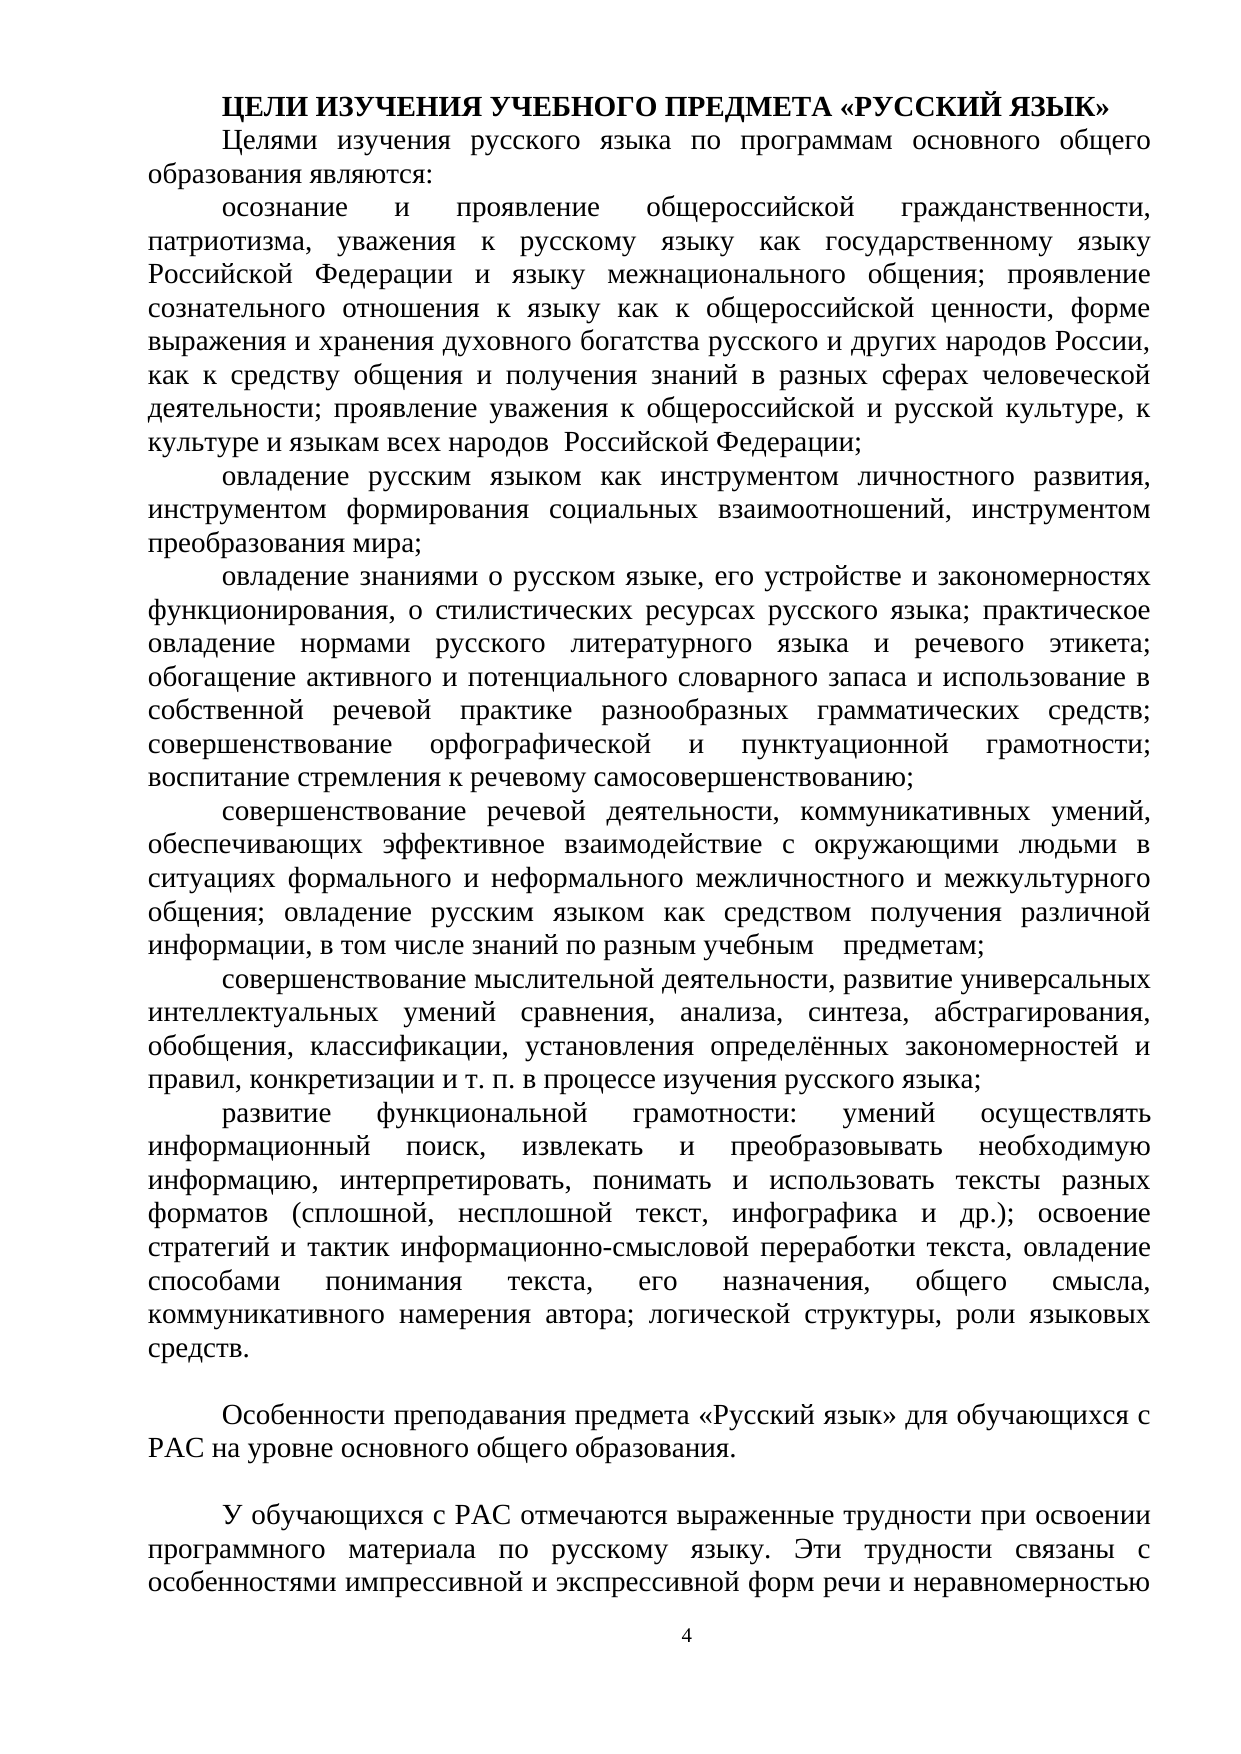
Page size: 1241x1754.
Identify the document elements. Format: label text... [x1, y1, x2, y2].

text Целями изучения русского языка по программам основного общего образования являются: [148, 122, 1152, 189]
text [148, 1497, 1152, 1598]
text овладение знаниями о русском языке, его устройстве и закономерностях функционирования, о стилистических ресурсах русского языка; практическое овладение нормами русского литературного языка и речевого этикета; обогащение активного и потенциального словарного запаса и использование в собственной речевой практике разнообразных грамматических средств; совершенствование орфографической и пунктуационной грамотности; воспитание стремления к речевому самосовершенствованию; [148, 558, 1152, 793]
text овладение русским языком как инструментом личностного развития, инструментом формирования социальных взаимоотношений, инструментом преобразования мира; [148, 458, 1152, 558]
text осознание и проявление общероссийской гражданственности, патриотизма, уважения к русскому языку как государственному языку Российской Федерации и языку межнационального общения; проявление сознательного отношения к языку как к общероссийской ценности, форме выражения и хранения духовного богатства русского и других народов России, как к средству общения и получения знаний в разных сферах человеческой деятельности; проявление уважения к общероссийской и русской культуре, к культуре и языкам всех народов Российской Федерации; [148, 189, 1152, 458]
text Особенности преподавания предмета «Русский язык» для обучающихся с РАС на уровне основного общего образования. [148, 1397, 1152, 1464]
text совершенствование речевой деятельности, коммуникативных умений, обеспечивающих эффективное взаимодействие с окружающими людьми в ситуациях формального и неформального межличностного и межкультурного общения; овладение русским языком как средством получения различной информации, в том числе знаний по разным учебным предметам; [148, 793, 1152, 961]
text ЦЕЛИ ИЗУЧЕНИЯ УЧЕБНОГО ПРЕДМЕТА «РУССКИЙ ЯЗЫК» [148, 89, 1152, 122]
text совершенствование мыслительной деятельности, развитие универсальных интеллектуальных умений сравнения, анализа, синтеза, абстрагирования, обобщения, классификации, установления определённых закономерностей и правил, конкретизации и т. п. в процессе изучения русского языка; [148, 961, 1152, 1095]
text развитие функциональной грамотности: умений осуществлять информационный поиск, извлекать и преобразовывать необходимую информацию, интерпретировать, понимать и использовать тексты разных форматов (сплошной, несплошной текст, инфографика и др.); освоение стратегий и тактик информационно-смысловой переработки текста, овладение способами понимания текста, его назначения, общего смысла, коммуникативного намерения автора; логической структуры, роли языковых средств. [148, 1095, 1152, 1363]
